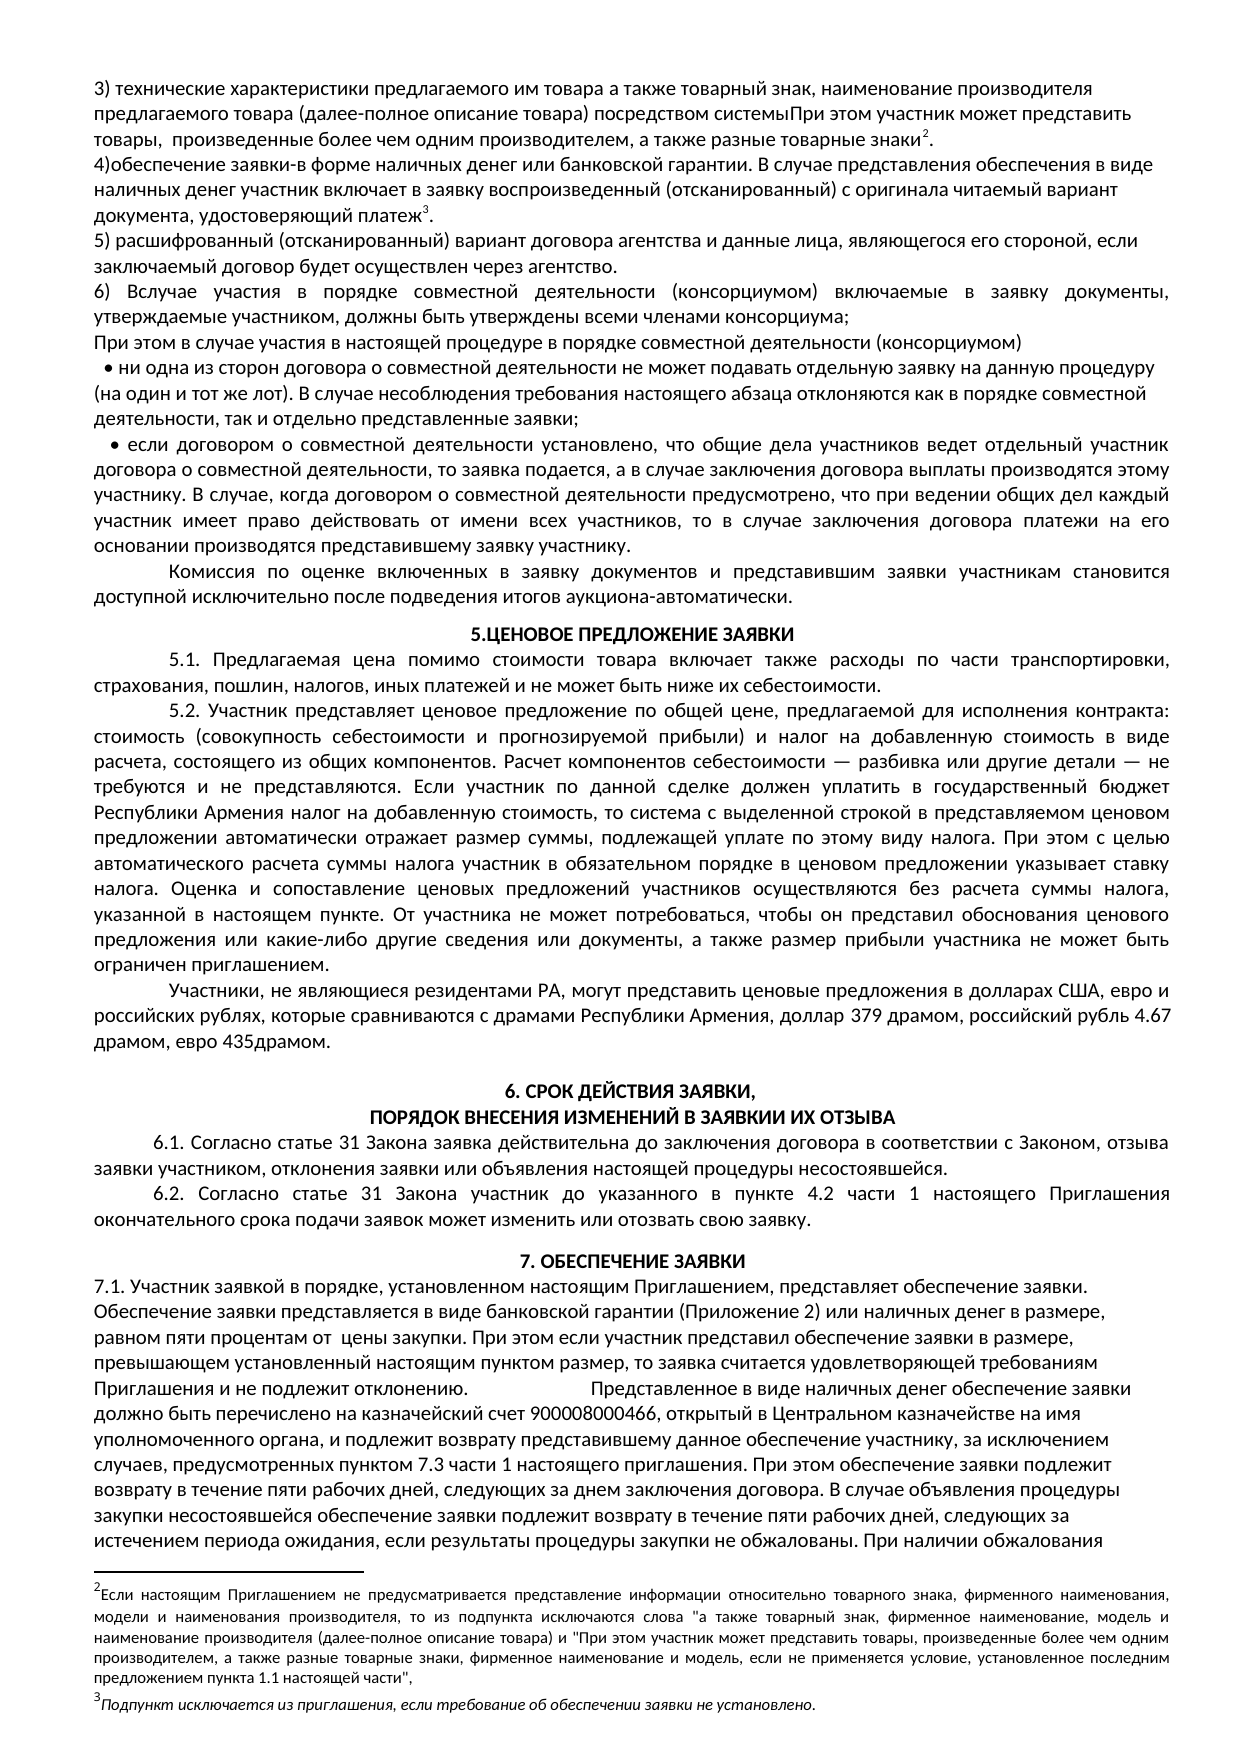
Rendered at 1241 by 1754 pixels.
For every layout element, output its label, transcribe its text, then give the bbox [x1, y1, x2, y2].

text При этом в случае участия в настоящей процедуре в порядке совместной деятельности (консорциумом) [94, 329, 1171, 354]
text Комиссия по оценке включенных в заявку документов и представившим заявки участникам становится доступной исключительно после подведения итогов аукциона-автоматически. [94, 558, 1171, 609]
text 4)обеспечение заявки-в форме наличных денег или банковской гарантии. В случае представления обеспечения в виде наличных денег участник включает в заявку воспроизведенный (отсканированный) с оригинала читаемый вариант документa, удостоверяющий платеж. [94, 151, 1171, 227]
text 5.2. Участник представляет ценовое предложение по общей цене, предлагаемой для исполнения контракта: стоимость (совокупность себестоимости и прогнозируемой прибыли) и налог на добавленную стоимость в виде расчета, состоящего из общих компонентов. Расчет компонентов себестоимости — разбивка или другие детали — не требуются и не представляются. Если участник по данной сделке должен уплатить в государственный бюджет Республики Армения налог на добавленную стоимость, то система с выделенной строкой в представляемом ценовом предложении автоматически отражает размер суммы, подлежащей уплате по этому виду налога. При этом с целью автоматического расчета суммы налога участник в обязательном порядке в ценовом предложении указывает ставку налога. Оценка и сопоставление ценовых предложений участников осуществляются без расчета суммы налога, указанной в настоящем пункте. От участника не может потребоваться, чтобы он представил обоснования ценового предложения или какие-либо другие сведения или документы, а также размер прибыли участника не может быть ограничен приглашением. [94, 697, 1171, 977]
text 3) технические характеристики предлагаемого им товара а также товарный знак, наименование производителя предлагаемого товара (далее-полное описание товара) посредством системыПри этом участник может представить товары, произведенные более чем одним производителем, а также разные товарные знаки. [94, 75, 1171, 151]
text • если договором о совместной деятельности установлено, что общие дела участников ведет отдельный участник договора о совместной деятельности, то заявка подается, а в случае заключения договора выплаты производятся этому участнику. В случае, когда договором о совместной деятельности предусмотрено, что при ведении общих дел каждый участник имеет право действовать от имени всех участников, то в случае заключения договора платежи на его основании производятся представившему заявку участнику. [94, 431, 1171, 558]
text 6. СРОК ДЕЙСТВИЯ ЗАЯВКИ, ПОРЯДОК ВНЕСЕНИЯ ИЗМЕНЕНИЙ В ЗАЯВКИИ ИХ ОТЗЫВА [153, 1079, 1112, 1129]
text 5.1. Предлагаемая цена помимо стоимости товара включает также расходы по части транспортировки, страхования, пошлин, налогов, иных платежей и не может быть ниже их себестоимости. [94, 647, 1171, 697]
text 6.2. Согласно статье 31 Закона участник до указанного в пункте 4.2 части 1 настоящего Приглашения окончательного срока подачи заявок может изменить или отозвать свою заявку. [94, 1180, 1171, 1231]
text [94, 1273, 1171, 1553]
text • ни одна из сторон договора о совместной деятельности не может подавать отдельную заявку на данную процедуру (на один и тот же лот). В случае несоблюдения требования настоящего абзаца отклоняются как в порядке совместной деятельности, так и отдельно представленные заявки; [94, 354, 1171, 431]
text 5.ЦЕНОВОЕ ПРЕДЛОЖЕНИЕ ЗАЯВКИ [94, 621, 1171, 647]
text 7. ОБЕСПЕЧЕНИЕ ЗАЯВКИ [94, 1248, 1171, 1273]
text 6.1. Согласно статье 31 Закона заявка действительна до заключения договора в соответствии с Законом, отзыва заявки участником, отклонения заявки или объявления настоящей процедуры несостоявшейся. [94, 1129, 1171, 1180]
text Участники, не являющиеся резидентами РА, могут представить ценовые предложения в долларах США, евро и российских рублях, которые сравниваются с драмами Республики Армения, доллар 379 драмом, российский рубль 4.67 драмом, евро 435драмом. [94, 977, 1171, 1053]
text 6) Вслучае участия в порядке совместной деятельности (консорциумом) включаемые в заявку документы, утверждаемые участником, должны быть утверждены всеми членами консорциума; [94, 278, 1171, 329]
text 5) расшифрованный (отсканированный) вариант договора агентства и данные лица, являющегося его стороной, если заключаемый договор будет осуществлен через агентство. [94, 227, 1171, 278]
